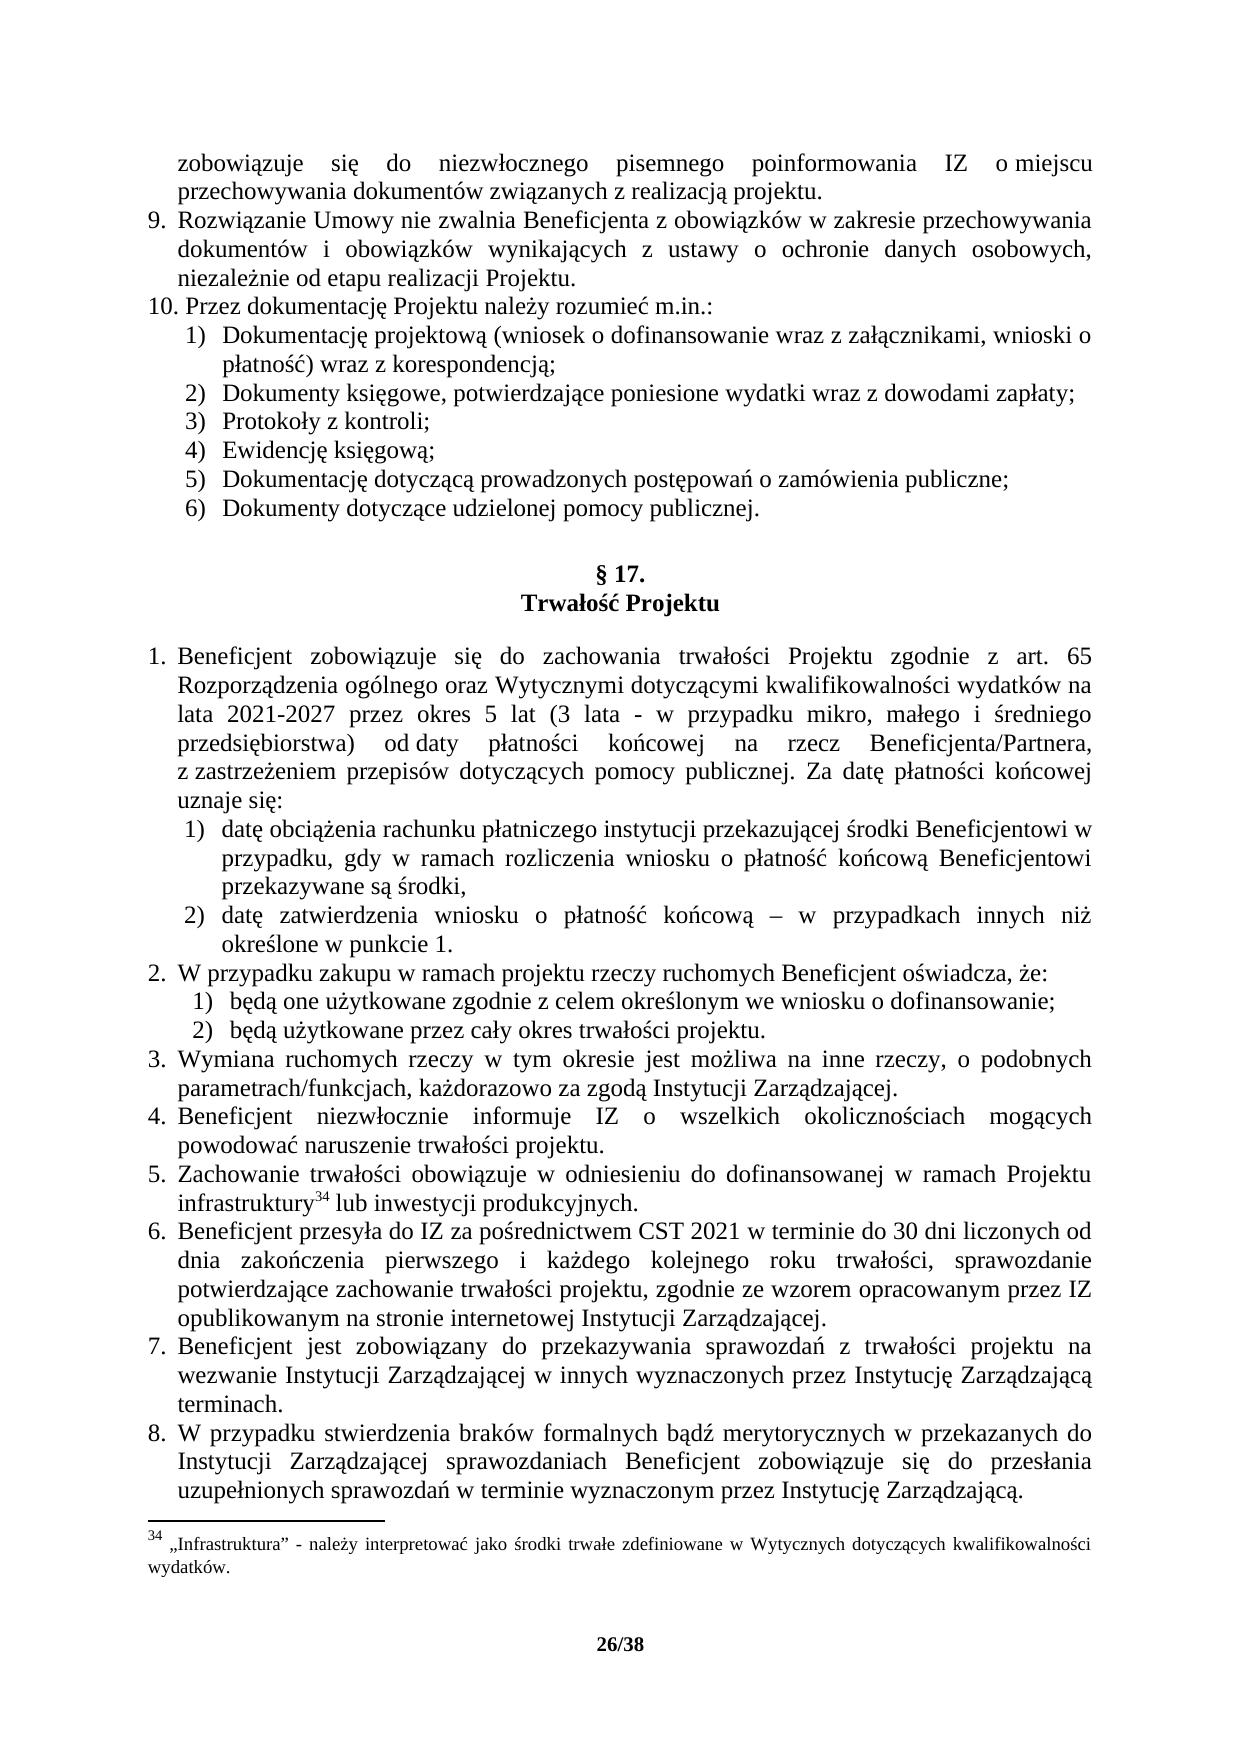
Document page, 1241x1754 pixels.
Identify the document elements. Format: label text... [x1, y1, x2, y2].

list będą użytkowane przez cały okres trwałości projektu. [192, 1015, 1093, 1044]
list Dokumentację projektową (wniosek o dofinansowanie wraz z załącznikami, wnioski o płatność) wraz z korespondencją; [185, 320, 1093, 378]
list będą one użytkowane zgodnie z celem określonym we wniosku o dofinansowanie; [192, 986, 1093, 1015]
list Rozwiązanie Umowy nie zwalnia Beneficjenta z obowiązków w zakresie przechowywania dokumentów i obowiązków wynikających z ustawy o ochronie danych osobowych, niezależnie od etapu realizacji Projektu. [148, 205, 1093, 291]
list Beneficjent niezwłocznie informuje IZ o wszelkich okolicznościach mogących powodować naruszenie trwałości projektu. [148, 1101, 1093, 1159]
list Dokumenty księgowe, potwierdzające poniesione wydatki wraz z dowodami zapłaty; [185, 378, 1093, 406]
list Ewidencję księgową; [185, 435, 1093, 464]
list W przypadku zakupu w ramach projektu rzeczy ruchomych Beneficjent oświadcza, że: [148, 958, 1093, 986]
list Protokoły z kontroli; [185, 406, 1093, 435]
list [148, 148, 1093, 205]
list datę zatwierdzenia wniosku o płatność końcową – w przypadkach innych niż określone w punkcie 1. [184, 900, 1093, 958]
list Beneficjent jest zobowiązany do przekazywania sprawozdań z trwałości projektu na wezwanie Instytucji Zarządzającej w innych wyznaczonych przez Instytucję Zarządzającą terminach. [148, 1331, 1093, 1418]
list Beneficjent przesyła do IZ za pośrednictwem CST 2021 w terminie do 30 dni liczonych od dnia zakończenia pierwszego i każdego kolejnego roku trwałości, sprawozdanie potwierdzające zachowanie trwałości projektu, zgodnie ze wzorem opracowanym przez IZ opublikowanym na stronie internetowej Instytucji Zarządzającej. [148, 1216, 1093, 1331]
list Zachowanie trwałości obowiązuje w odniesieniu do dofinansowanej w ramach Projektu infrastruktury lub inwestycji produkcyjnych. [148, 1159, 1093, 1216]
list datę obciążenia rachunku płatniczego instytucji przekazującej środki Beneficjentowi w przypadku, gdy w ramach rozliczenia wniosku o płatność końcową Beneficjentowi przekazywane są środki, [184, 814, 1093, 900]
list Dokumentację dotyczącą prowadzonych postępowań o zamówienia publiczne; [185, 464, 1093, 493]
list Przez dokumentację Projektu należy rozumieć m.in.: [148, 291, 1093, 320]
list Dokumenty dotyczące udzielonej pomocy publicznej. [185, 493, 1093, 521]
list Wymiana ruchomych rzeczy w tym okresie jest możliwa na inne rzeczy, o podobnych parametrach/funkcjach, każdorazowo za zgodą Instytucji Zarządzającej. [148, 1044, 1093, 1101]
list Beneficjent zobowiązuje się do zachowania trwałości Projektu zgodnie z art. 65 Rozporządzenia ogólnego oraz Wytycznymi dotyczącymi kwalifikowalności wydatków na lata 2021-2027 przez okres 5 lat (3 lata - w przypadku mikro, małego i średniego przedsiębiorstwa) od daty płatności końcowej na rzecz Beneficjenta/Partnera, z zastrzeżeniem przepisów dotyczących pomocy publicznej. Za datę płatności końcowej uznaje się: [148, 641, 1093, 814]
text § 17. Trwałość Projektu [148, 559, 1093, 616]
list W przypadku stwierdzenia braków formalnych bądź merytorycznych w przekazanych do Instytucji Zarządzającej sprawozdaniach Beneficjent zobowiązuje się do przesłania uzupełnionych sprawozdań w terminie wyznaczonym przez Instytucję Zarządzającą. [148, 1418, 1093, 1504]
